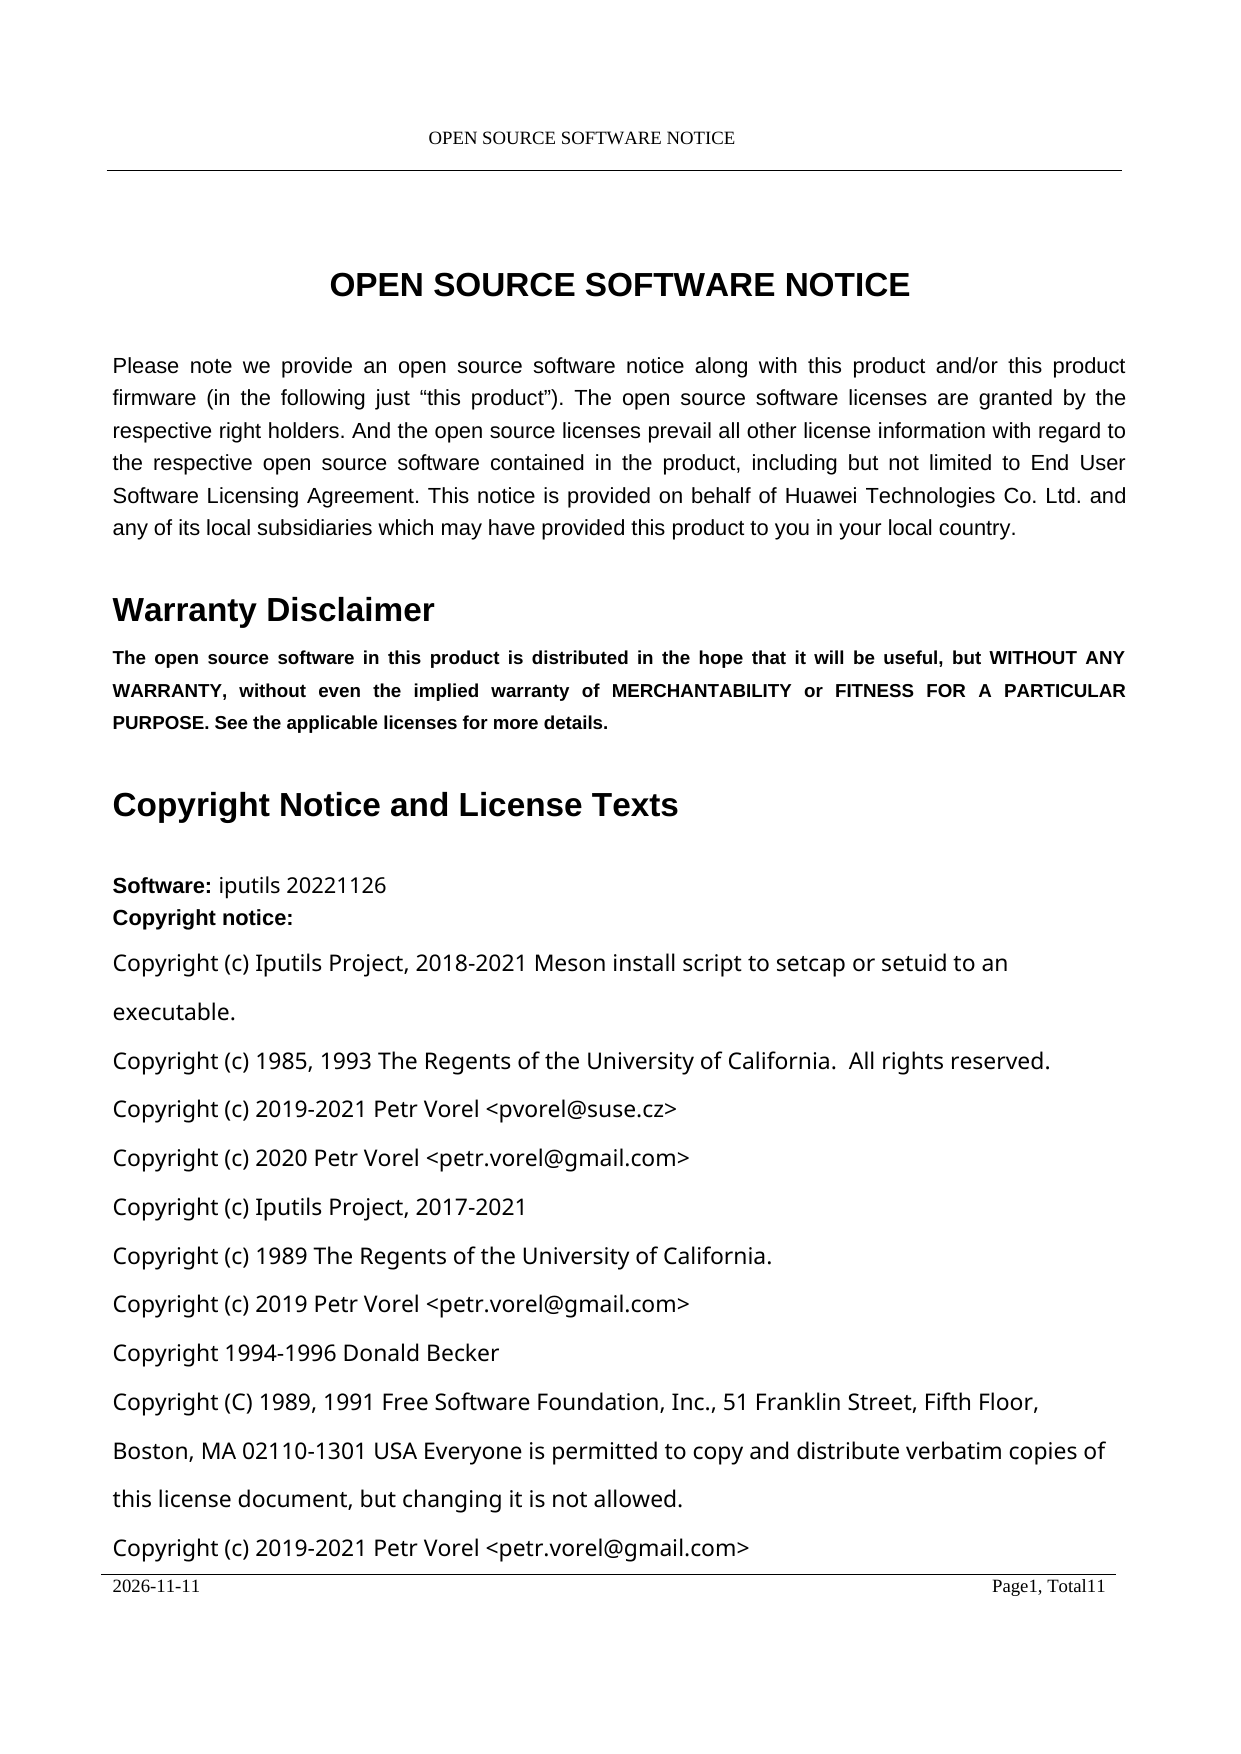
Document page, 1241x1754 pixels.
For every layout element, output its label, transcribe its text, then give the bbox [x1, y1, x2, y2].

text Copyright notice: [112, 901, 1128, 934]
text Software: iputils 20221126 [112, 869, 1128, 901]
text Copyright Notice and License Texts [112, 771, 1128, 836]
text Please note we provide an open source software notice along with this product and/or this product firmware (in the following just “this product”). The open source software licenses are granted by the respective right holders. And the open source licenses prevail all other license information with regard to the respective open source software contained in the product, including but not limited to End User Software Licensing Agreement. This notice is provided on behalf of Huawei Technologies Co. Ltd. and any of its local subsidiaries which may have provided this product to you in your local country. [112, 349, 1128, 544]
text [112, 947, 1128, 1564]
text Warranty Disclaimer [112, 576, 1128, 641]
text OPEN SOURCE SOFTWARE NOTICE [112, 251, 1128, 316]
text The open source software in this product is distributed in the hope that it will be useful, but WITHOUT ANY WARRANTY, without even the implied warranty of MERCHANTABILITY or FITNESS FOR A PARTICULAR PURPOSE. See the applicable licenses for more details. [112, 641, 1128, 739]
